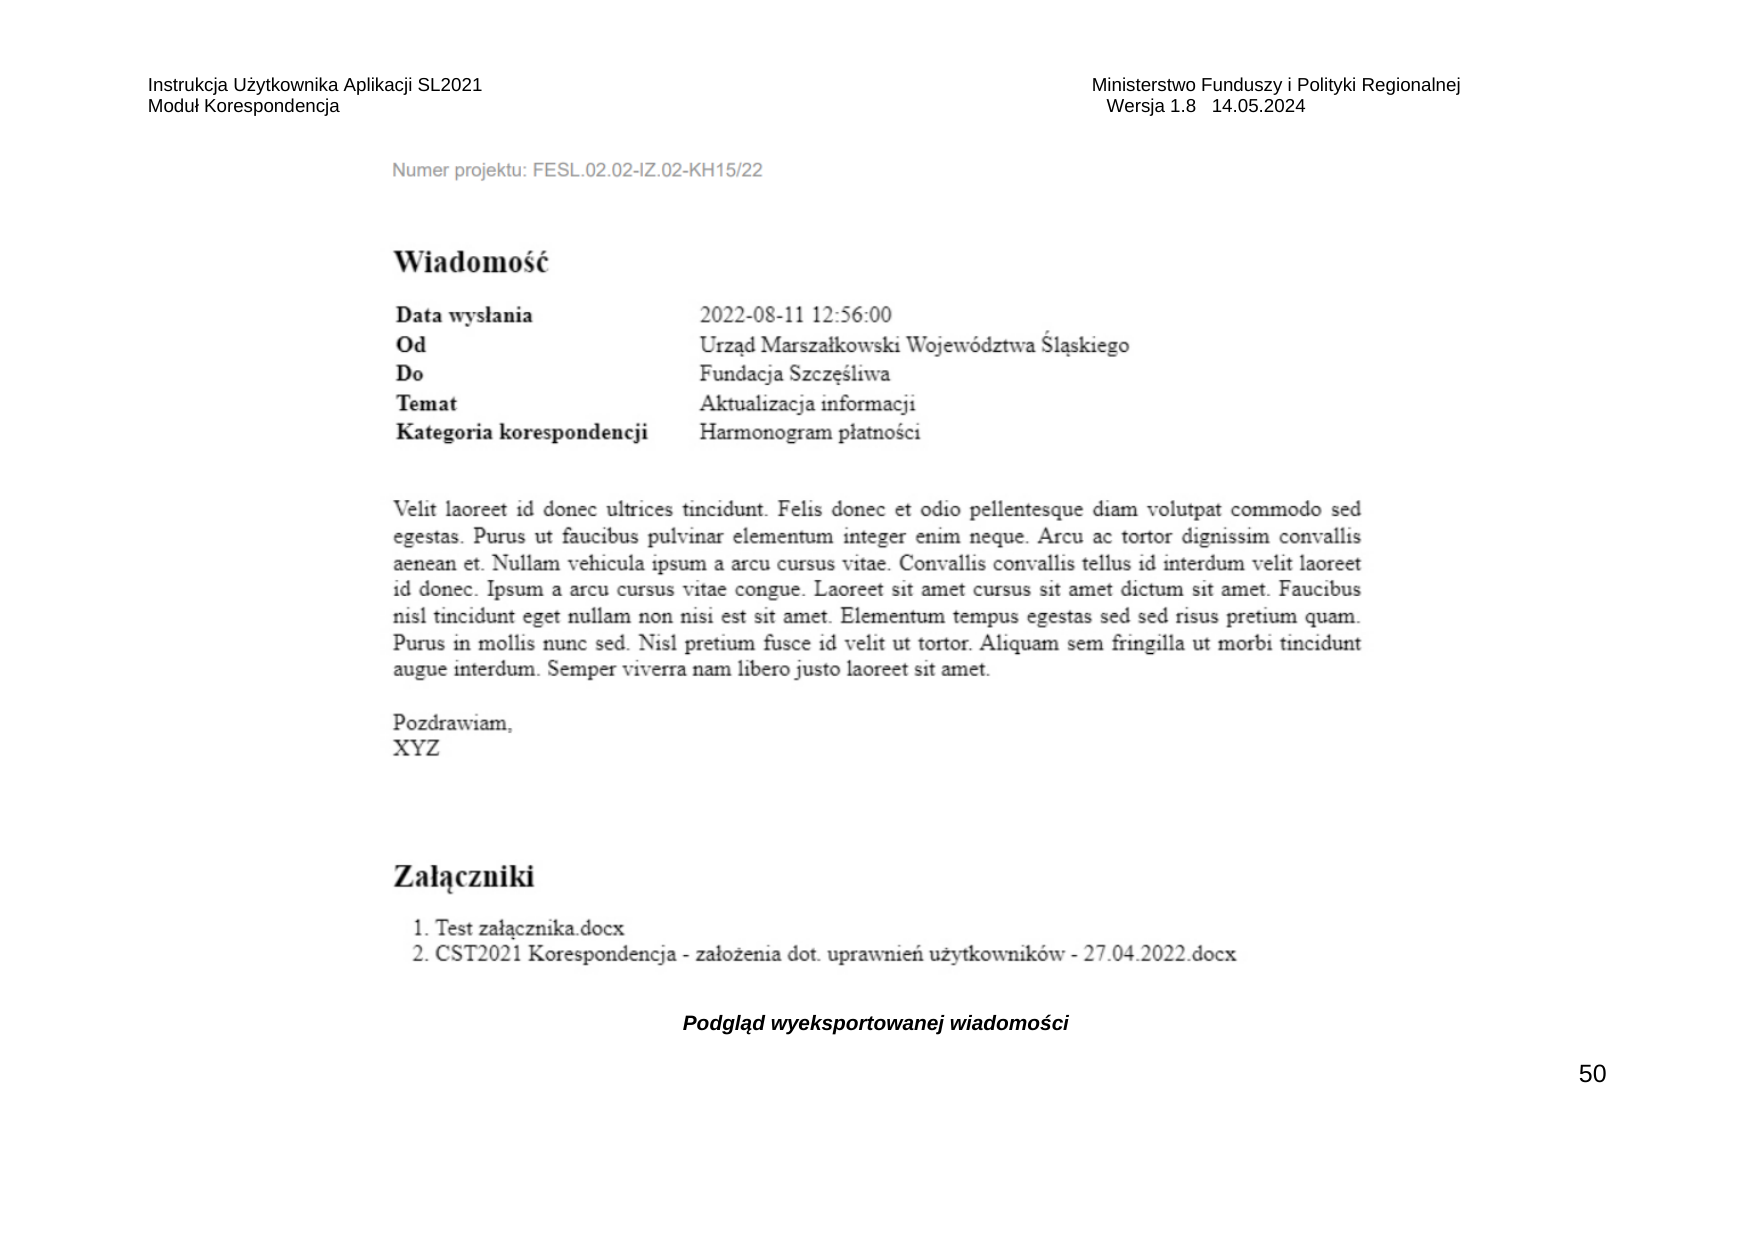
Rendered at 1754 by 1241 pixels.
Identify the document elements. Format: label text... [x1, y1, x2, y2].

picture [374, 148, 1380, 987]
text Podgląd wyeksportowanej wiadomości [148, 1011, 1606, 1035]
